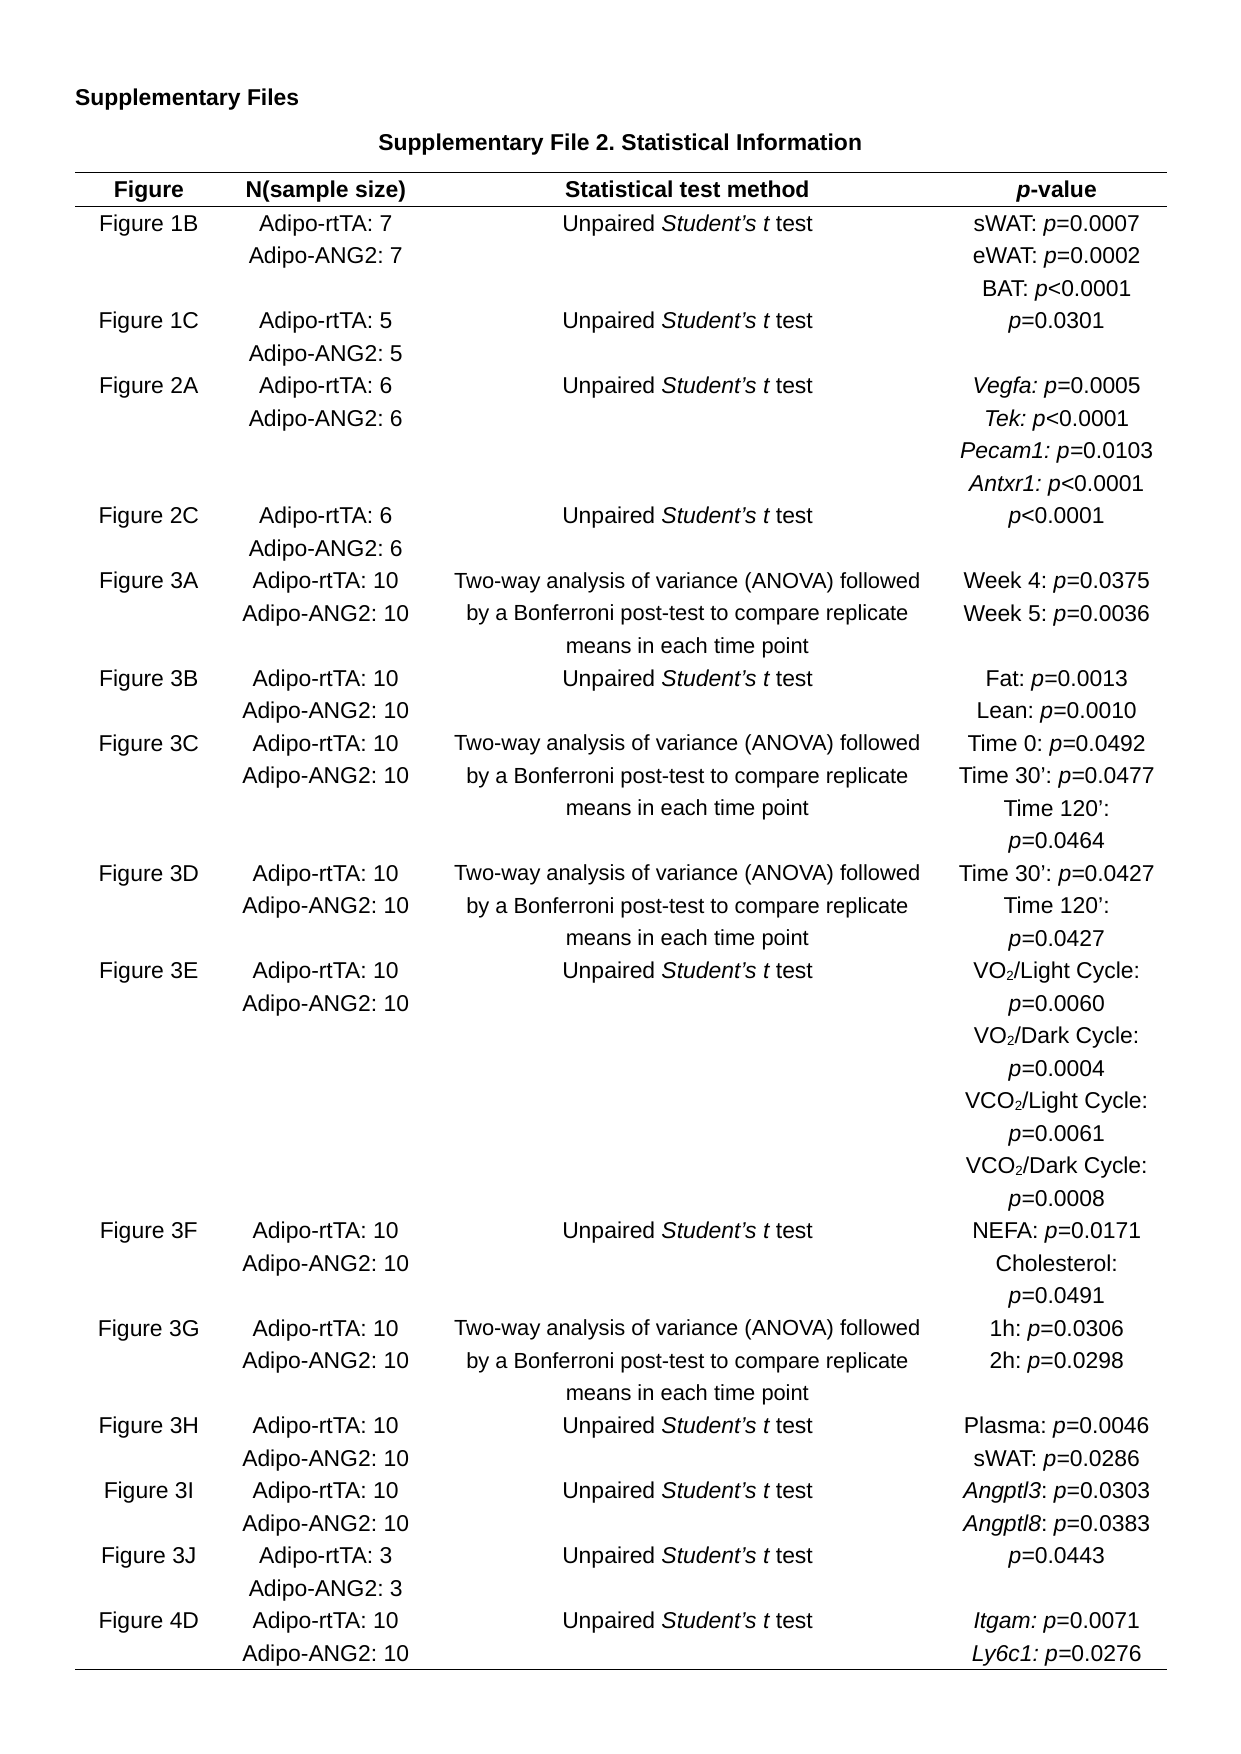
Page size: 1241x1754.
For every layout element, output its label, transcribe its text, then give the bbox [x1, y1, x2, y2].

table_header Figure [75, 173, 222, 206]
table_cell Unpaired Student’s t test [429, 1539, 946, 1604]
table_cell Adipo-rtTA: 5 Adipo-ANG2: 5 [222, 304, 429, 369]
table_cell Unpaired Student’s t test [429, 954, 946, 1214]
table_cell Adipo-rtTA: 10 Adipo-ANG2: 10 [222, 1214, 429, 1312]
table_cell Figure 3E [75, 954, 222, 1214]
table_cell p<0.0001 [946, 499, 1167, 564]
table_cell Adipo-rtTA: 10 Adipo-ANG2: 10 [222, 662, 429, 727]
table_cell Vegfa: p=0.0005 Tek: p<0.0001 Pecam1: p=0.0103 Antxr1: p<0.0001 [946, 369, 1167, 499]
table_cell Adipo-rtTA: 10 Adipo-ANG2: 10 [222, 1409, 429, 1474]
table_cell VO2/Light Cycle: p=0.0060 VO2/Dark Cycle: p=0.0004 VCO2/Light Cycle: p=0.0061 VCO2/Dark Cycle: p=0.0008 [946, 954, 1167, 1214]
table_header p-value [946, 173, 1167, 206]
table_cell sWAT: p=0.0007 eWAT: p=0.0002 BAT: p<0.0001 [946, 207, 1167, 304]
table_cell Adipo-rtTA: 3 Adipo-ANG2: 3 [222, 1539, 429, 1604]
table_cell Figure 1C [75, 304, 222, 369]
table_cell Adipo-rtTA: 6 Adipo-ANG2: 6 [222, 369, 429, 499]
table_cell Unpaired Student’s t test [429, 304, 946, 369]
table_cell Two-way analysis of variance (ANOVA) followed by a Bonferroni post-test to compare replicate means in each time point [429, 857, 946, 954]
table_cell Two-way analysis of variance (ANOVA) followed by a Bonferroni post-test to compare replicate means in each time point [429, 1312, 946, 1409]
table_cell Adipo-rtTA: 10 Adipo-ANG2: 10 [222, 1312, 429, 1409]
table_cell Adipo-rtTA: 7 Adipo-ANG2: 7 [222, 207, 429, 304]
table_cell Unpaired Student’s t test [429, 1214, 946, 1312]
table_cell Figure 4D [75, 1604, 222, 1669]
table_cell Unpaired Student’s t test [429, 499, 946, 564]
table_cell p=0.0301 [946, 304, 1167, 369]
table_cell Adipo-rtTA: 10 Adipo-ANG2: 10 [222, 564, 429, 662]
table_cell Figure 2A [75, 369, 222, 499]
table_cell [429, 1604, 946, 1669]
table_cell Figure 3I [75, 1474, 222, 1539]
text Supplementary File 2. Statistical Information [75, 126, 1165, 159]
table_cell Unpaired Student’s t test [429, 662, 946, 727]
table_cell Time 30’: p=0.0427 Time 120’: p=0.0427 [946, 857, 1167, 954]
table_cell Unpaired Student’s t test [429, 1474, 946, 1539]
table_cell Figure 3A [75, 564, 222, 662]
table_cell Week 4: p=0.0375 Week 5: p=0.0036 [946, 564, 1167, 662]
table_cell Angptl3: p=0.0303 Angptl8: p=0.0383 [946, 1474, 1167, 1539]
table_cell Figure 3B [75, 662, 222, 727]
table_cell Adipo-rtTA: 10 Adipo-ANG2: 10 [222, 954, 429, 1214]
table_cell Adipo-rtTA: 10 Adipo-ANG2: 10 [222, 727, 429, 857]
table_cell Time 0: p=0.0492 Time 30’: p=0.0477 Time 120’: p=0.0464 [946, 727, 1167, 857]
table_cell Plasma: p=0.0046 sWAT: p=0.0286 [946, 1409, 1167, 1474]
table_cell Two-way analysis of variance (ANOVA) followed by a Bonferroni post-test to compare replicate means in each time point [429, 564, 946, 662]
table_cell Unpaired Student’s t test [429, 369, 946, 499]
table_cell Figure 3C [75, 727, 222, 857]
table_cell Itgam: p=0.0071 Ly6c1: p=0.0276 [946, 1604, 1167, 1669]
table_cell Figure 3J [75, 1539, 222, 1604]
table_cell NEFA: p=0.0171 Cholesterol: p=0.0491 [946, 1214, 1167, 1312]
table_header Statistical test method [429, 173, 946, 206]
table_cell Two-way analysis of variance (ANOVA) followed by a Bonferroni post-test to compare replicate means in each time point [429, 727, 946, 857]
table_cell Figure 2C [75, 499, 222, 564]
text Supplementary Files [75, 81, 1165, 113]
table_cell Unpaired Student’s t test [429, 1409, 946, 1474]
table_cell p=0.0443 [946, 1539, 1167, 1604]
table_cell Figure 3G [75, 1312, 222, 1409]
table_cell Adipo-rtTA: 6 Adipo-ANG2: 6 [222, 499, 429, 564]
table_cell 1h: p=0.0306 2h: p=0.0298 [946, 1312, 1167, 1409]
table_header N(sample size) [222, 173, 429, 206]
table_cell Figure 3H [75, 1409, 222, 1474]
table_cell Adipo-rtTA: 10 Adipo-ANG2: 10 [222, 857, 429, 954]
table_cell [222, 1604, 429, 1669]
table_cell Fat: p=0.0013 Lean: p=0.0010 [946, 662, 1167, 727]
table_cell Unpaired Student’s t test [429, 207, 946, 304]
table_cell Figure 3F [75, 1214, 222, 1312]
table_cell Figure 1B [75, 207, 222, 304]
table_cell Adipo-rtTA: 10 Adipo-ANG2: 10 [222, 1474, 429, 1539]
table_cell Figure 3D [75, 857, 222, 954]
